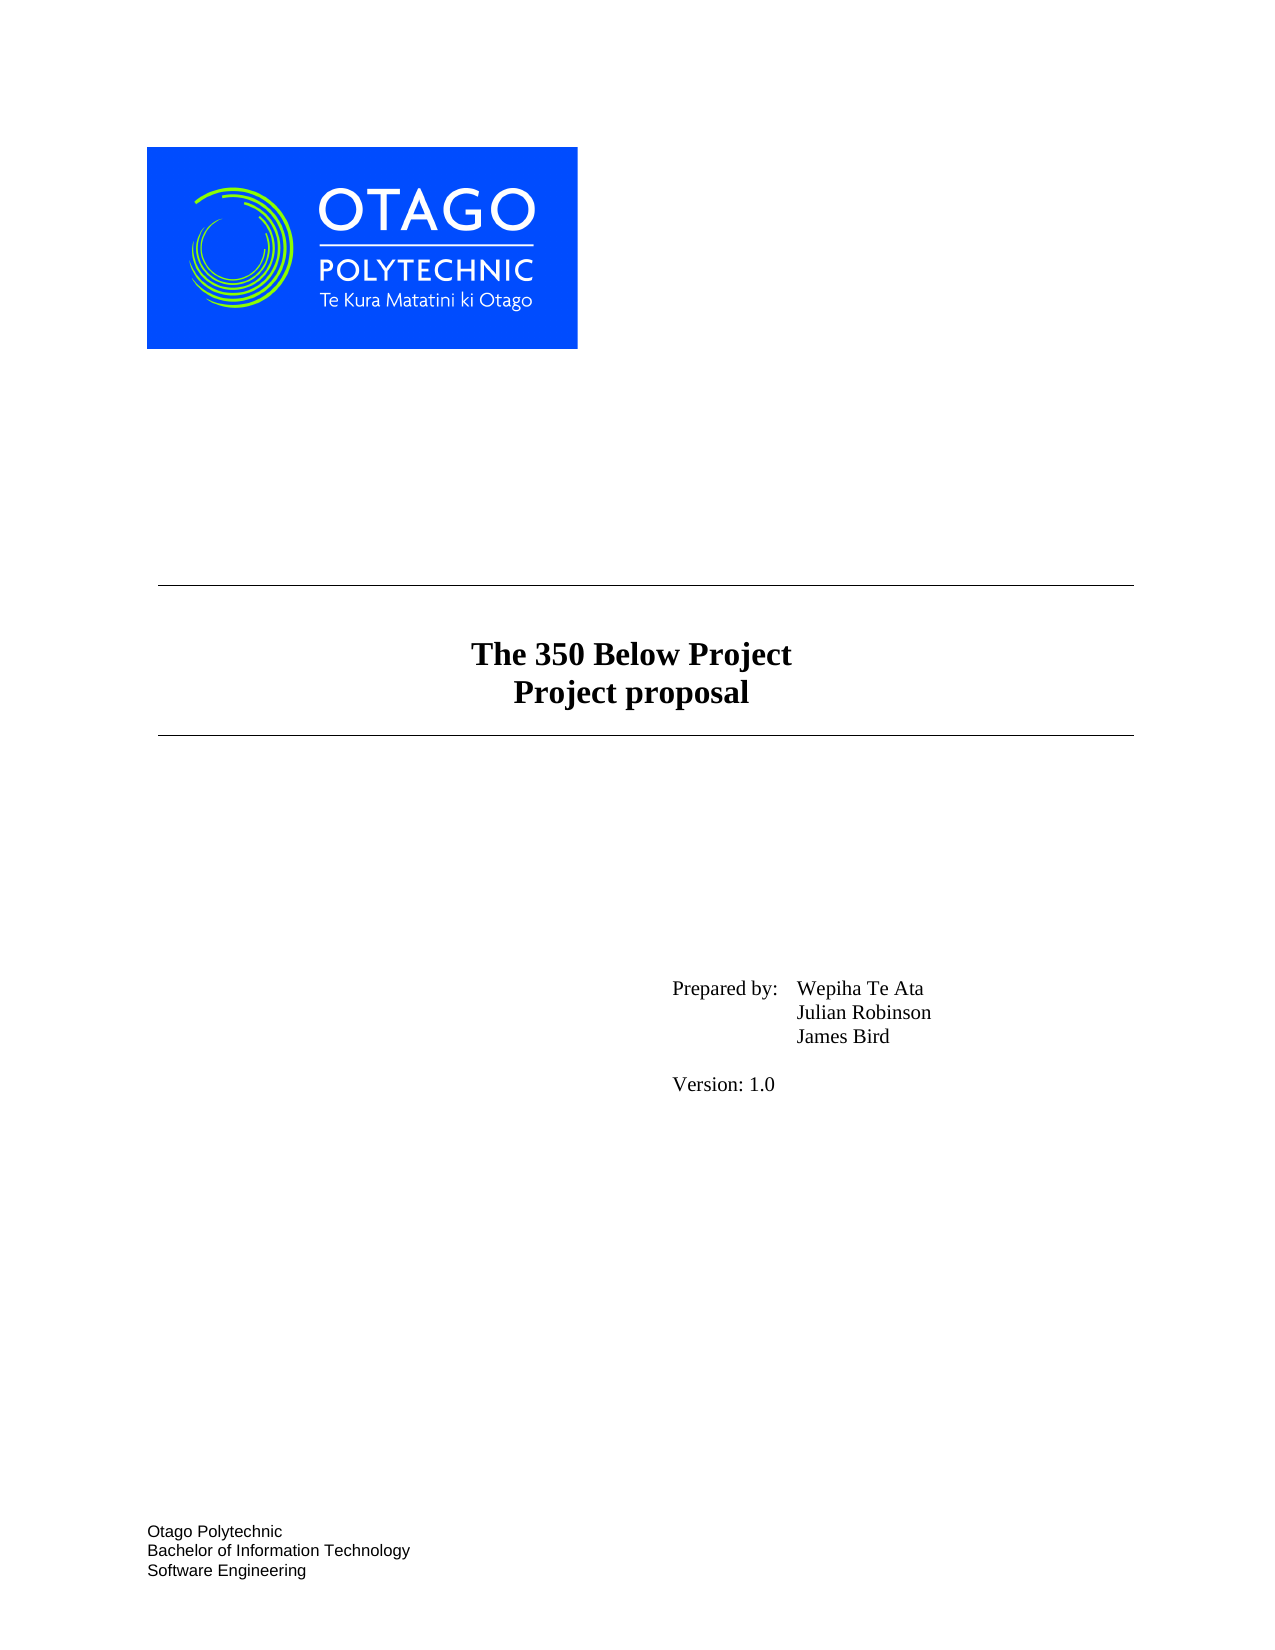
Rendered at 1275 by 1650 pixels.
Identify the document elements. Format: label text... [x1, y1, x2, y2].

text Project proposal [147, 672, 1116, 711]
picture [147, 147, 578, 349]
text Version: 1.0 [597, 1072, 1116, 1096]
text The 350 Below Project [147, 634, 1116, 672]
text Prepared by: Wepiha Te Ata [597, 976, 1116, 1000]
text Julian Robinson [597, 1000, 1116, 1024]
text James Bird [597, 1024, 1116, 1048]
